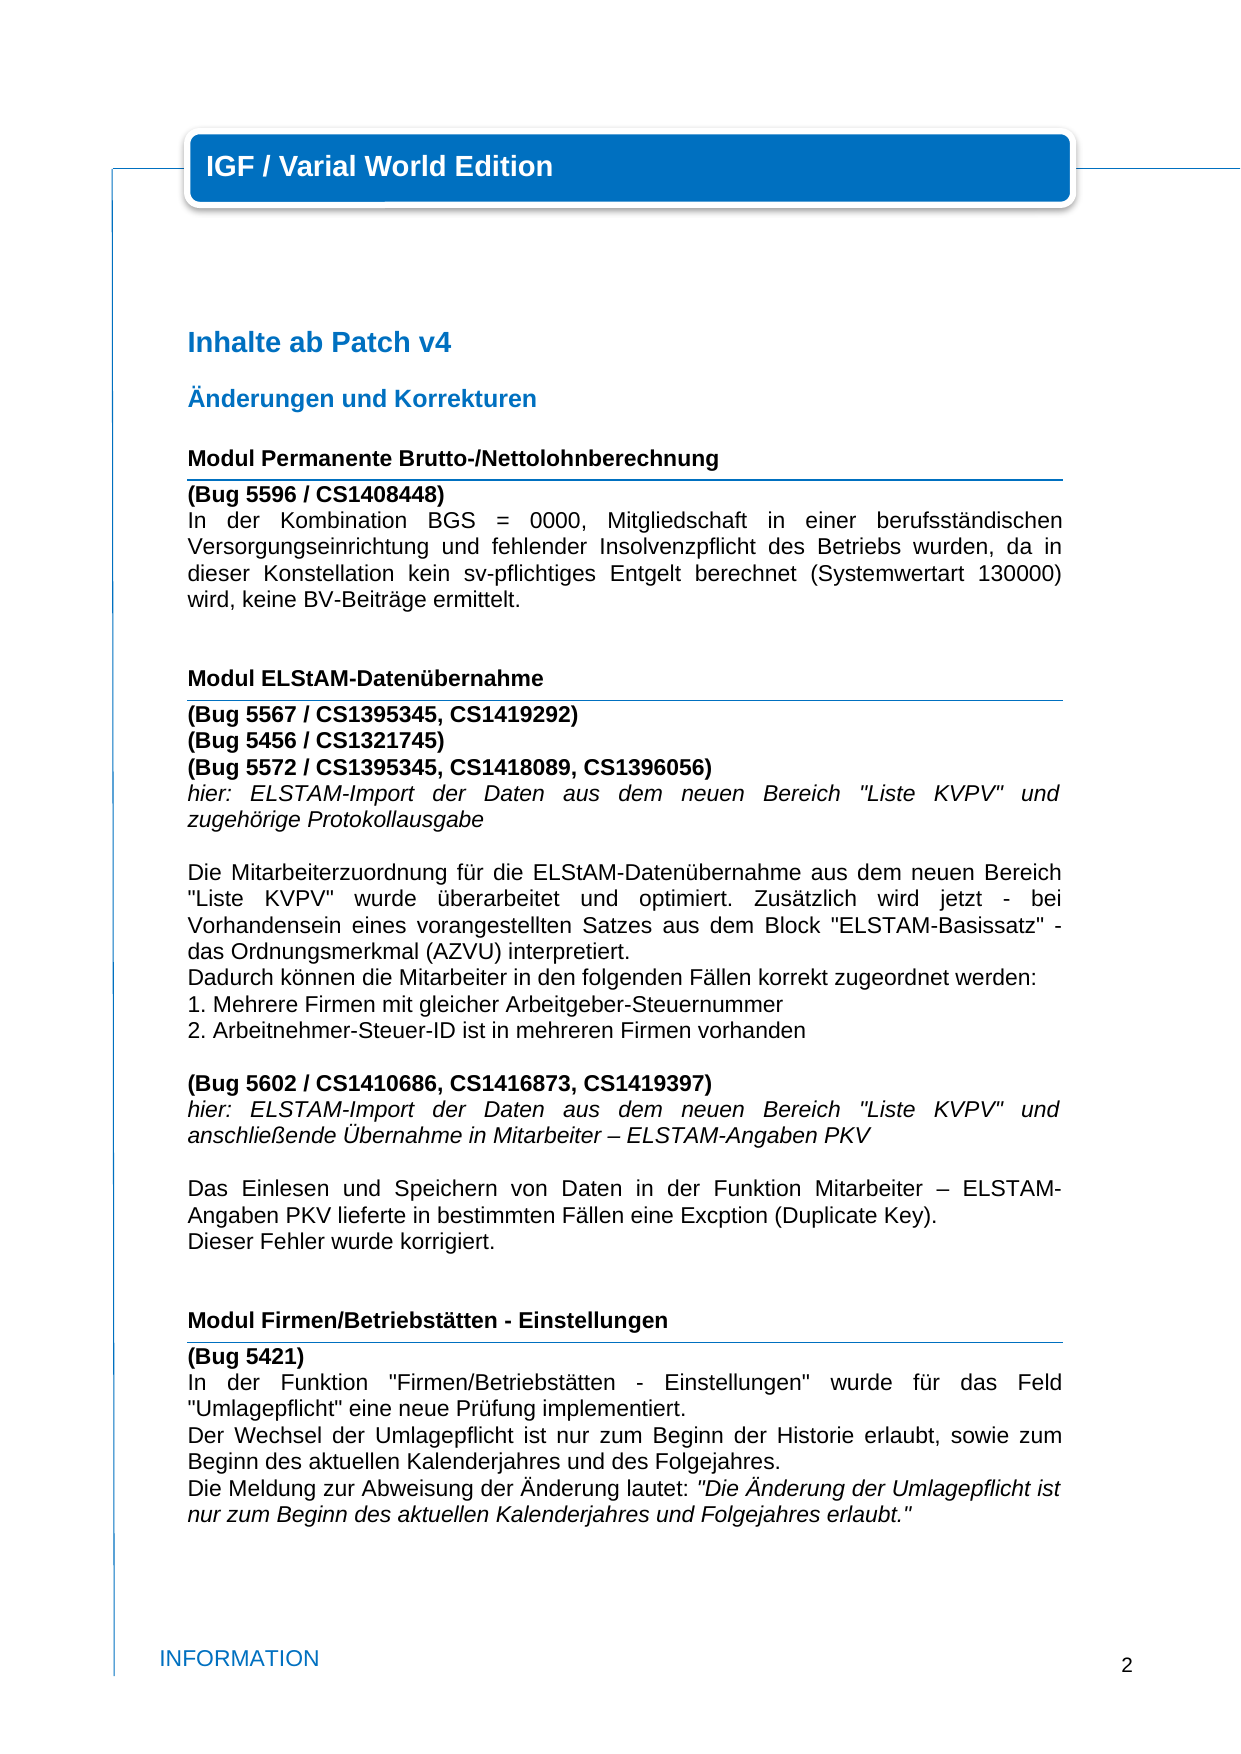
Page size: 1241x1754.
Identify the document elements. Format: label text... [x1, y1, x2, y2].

text (Bug 5602 / CS1410686, CS1416873, CS1419397) [187, 1070, 1063, 1096]
text (Bug 5567 / CS1395345, CS1419292) [187, 701, 1063, 727]
text (Bug 5572 / CS1395345, CS1418089, CS1396056) [187, 753, 1063, 780]
text hier: ELSTAM-Import der Daten aus dem neuen Bereich "Liste KVPV" und zugehörige Protokollausgabe [187, 780, 1063, 833]
text Die Mitarbeiterzuordnung für die ELStAM-Datenübernahme aus dem neuen Bereich "Liste KVPV" wurde überarbeitet und optimiert. Zusätzlich wird jetzt - bei Vorhandensein eines vorangestellten Satzes aus dem Block "ELSTAM-Basissatz" - das Ordnungsmerkmal (AZVU) interpretiert. [187, 859, 1063, 964]
text Änderungen und Korrekturen [187, 383, 1063, 412]
text Die Meldung zur Abweisung der Änderung lautet: "Die Änderung der Umlagepflicht ist nur zum Beginn des aktuellen Kalenderjahres und Folgejahres erlaubt." [187, 1474, 1063, 1527]
text (Bug 5421) [187, 1343, 1063, 1369]
text In der Funktion "Firmen/Betriebstätten - Einstellungen" wurde für das Feld "Umlagepflicht" eine neue Prüfung implementiert. [187, 1369, 1063, 1422]
text Das Einlesen und Speichern von Daten in der Funktion Mitarbeiter – ELSTAM-Angaben PKV lieferte in bestimmten Fällen eine Excption (Duplicate Key). [187, 1175, 1063, 1228]
text Der Wechsel der Umlagepflicht ist nur zum Beginn der Historie erlaubt, sowie zum Beginn des aktuellen Kalenderjahres und des Folgejahres. [187, 1422, 1063, 1474]
text Dieser Fehler wurde korrigiert. [187, 1228, 1063, 1254]
text Modul ELStAM-Datenübernahme [187, 665, 1063, 700]
text hier: ELSTAM-Import der Daten aus dem neuen Bereich "Liste KVPV" und anschließende Übernahme in Mitarbeiter – ELSTAM-Angaben PKV [187, 1096, 1063, 1149]
text Dadurch können die Mitarbeiter in den folgenden Fällen korrekt zugeordnet werden: [187, 964, 1063, 991]
text Inhalte ab Patch v4 [187, 325, 1063, 358]
text (Bug 5596 / CS1408448) [187, 481, 1063, 507]
text Modul Permanente Brutto-/Nettolohnberechnung [187, 445, 1063, 479]
text 2. Arbeitnehmer-Steuer-ID ist in mehreren Firmen vorhanden [187, 1017, 1063, 1043]
text (Bug 5456 / CS1321745) [187, 727, 1063, 753]
text 1. Mehrere Firmen mit gleicher Arbeitgeber-Steuernummer [187, 991, 1063, 1017]
text In der Kombination BGS = 0000, Mitgliedschaft in einer berufsständischen Versorgungseinrichtung und fehlender Insolvenzpflicht des Betriebs wurden, da in dieser Konstellation kein sv-pflichtiges Entgelt berechnet (Systemwertart 130000) wird, keine BV-Beiträge ermittelt. [187, 507, 1063, 612]
text Modul Firmen/Betriebstätten - Einstellungen [187, 1307, 1063, 1342]
